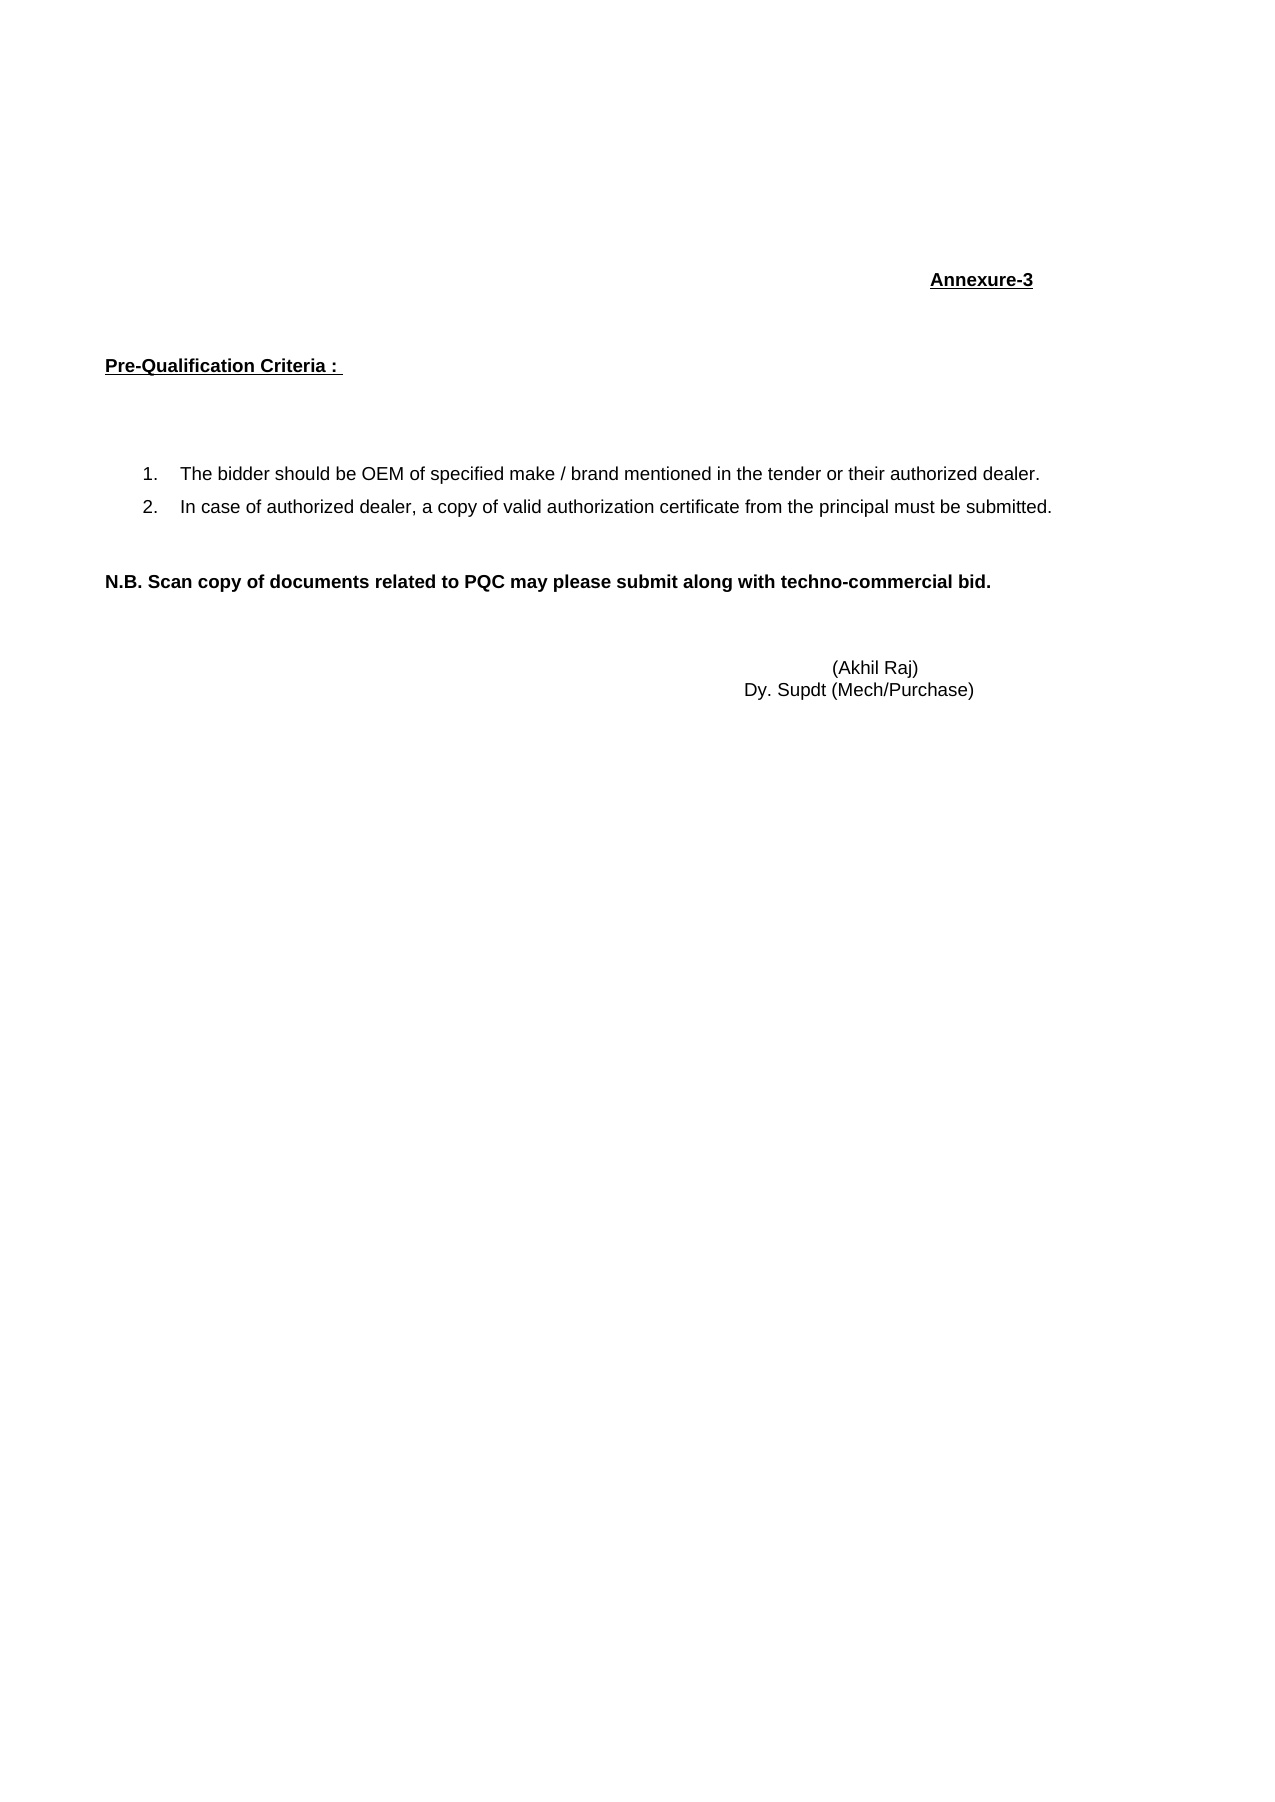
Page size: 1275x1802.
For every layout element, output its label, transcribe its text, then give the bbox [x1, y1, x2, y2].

text (Akhil Raj) [705, 657, 1185, 679]
text Annexure-3 [855, 269, 1185, 291]
list In case of authorized dealer, a copy of valid authorization certificate from the principal must be submitted. [142, 495, 1185, 517]
text Dy. Supdt (Mech/Purchase) [105, 679, 1185, 700]
text Pre-Qualification Criteria : [105, 355, 1185, 377]
text N.B. Scan copy of documents related to PQC may please submit along with techno-commercial bid. [105, 571, 1185, 592]
list The bidder should be OEM of specified make / brand mentioned in the tender or their authorized dealer. [142, 463, 1185, 485]
